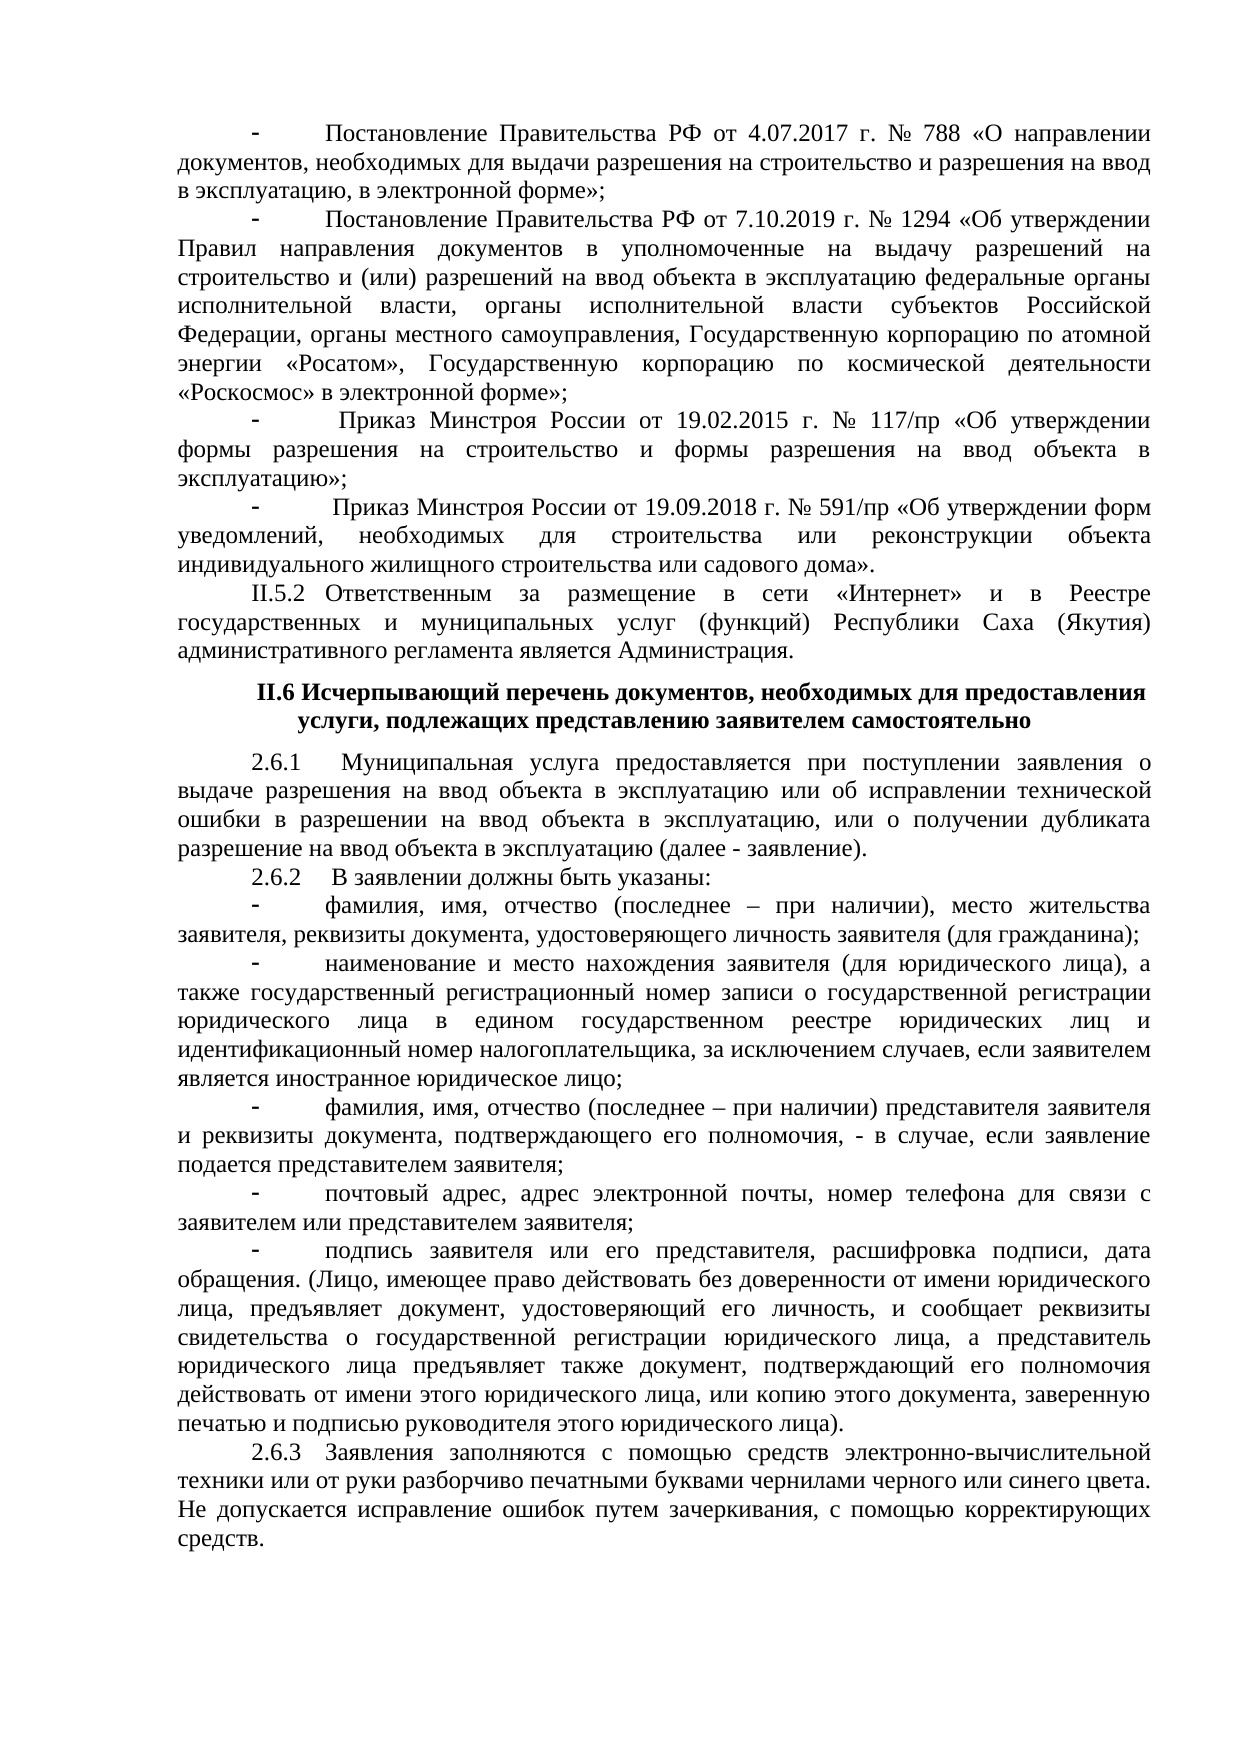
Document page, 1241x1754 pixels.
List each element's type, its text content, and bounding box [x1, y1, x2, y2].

list Приказ Минстроя России от 19.09.2018 г. № 591/пр «Об утверждении форм уведомлений, необходимых для строительства или реконструкции объекта индивидуального жилищного строительства или садового дома». [177, 492, 1152, 578]
list Муниципальная услуга предоставляется при поступлении заявления о выдаче разрешения на ввод объекта в эксплуатацию или об исправлении технической ошибки в разрешении на ввод объекта в эксплуатацию, или о получении дубликата разрешение на ввод объекта в эксплуатацию (далее - заявление). [177, 747, 1152, 862]
list фамилия, имя, отчество (последнее – при наличии), место жительства заявителя, реквизиты документа, удостоверяющего личность заявителя (для гражданина); [177, 891, 1152, 948]
list Приказ Минстроя России от 19.02.2015 г. № 117/пр «Об утверждении формы разрешения на строительство и формы разрешения на ввод объекта в эксплуатацию»; [177, 406, 1152, 492]
list В заявлении должны быть указаны: [177, 862, 1152, 891]
list наименование и место нахождения заявителя (для юридического лица), а также государственный регистрационный номер записи о государственной регистрации юридического лица в едином государственном реестре юридических лиц и идентификационный номер налогоплательщика, за исключением случаев, если заявителем является иностранное юридическое лицо; [177, 948, 1152, 1092]
list фамилия, имя, отчество (последнее – при наличии) представителя заявителя и реквизиты документа, подтверждающего его полномочия, - в случае, если заявление подается представителем заявителя; [177, 1092, 1152, 1178]
list Ответственным за размещение в сети «Интернет» и в Реестре государственных и муниципальных услуг (функций) Республики Саха (Якутия) административного регламента является Администрация. [177, 578, 1152, 664]
list почтовый адрес, адрес электронной почты, номер телефона для связи с заявителем или представителем заявителя; [177, 1178, 1152, 1236]
list Постановление Правительства РФ от 4.07.2017 г. № 788 «О направлении документов, необходимых для выдачи разрешения на строительство и разрешения на ввод в эксплуатацию, в электронной форме»; [177, 118, 1152, 204]
list Постановление Правительства РФ от 7.10.2019 г. № 1294 «Об утверждении Правил направления документов в уполномоченные на выдачу разрешений на строительство и (или) разрешений на ввод объекта в эксплуатацию федеральные органы исполнительной власти, органы исполнительной власти субъектов Российской Федерации, органы местного самоуправления, Государственную корпорацию по атомной энергии «Росатом», Государственную корпорацию по космической деятельности «Роскосмос» в электронной форме»; [177, 204, 1152, 406]
list Исчерпывающий перечень документов, необходимых для предоставления услуги, подлежащих представлению заявителем самостоятельно [177, 677, 1152, 734]
list Заявления заполняются с помощью средств электронно-вычислительной техники или от руки разборчиво печатными буквами чернилами черного или синего цвета. Не допускается исправление ошибок путем зачеркивания, с помощью корректирующих средств. [177, 1437, 1152, 1552]
list подпись заявителя или его представителя, расшифровка подписи, дата обращения. (Лицо, имеющее право действовать без доверенности от имени юридического лица, предъявляет документ, удостоверяющий его личность, и сообщает реквизиты свидетельства о государственной регистрации юридического лица, а представитель юридического лица предъявляет также документ, подтверждающий его полномочия действовать от имени этого юридического лица, или копию этого документа, заверенную печатью и подписью руководителя этого юридического лица). [177, 1236, 1152, 1437]
